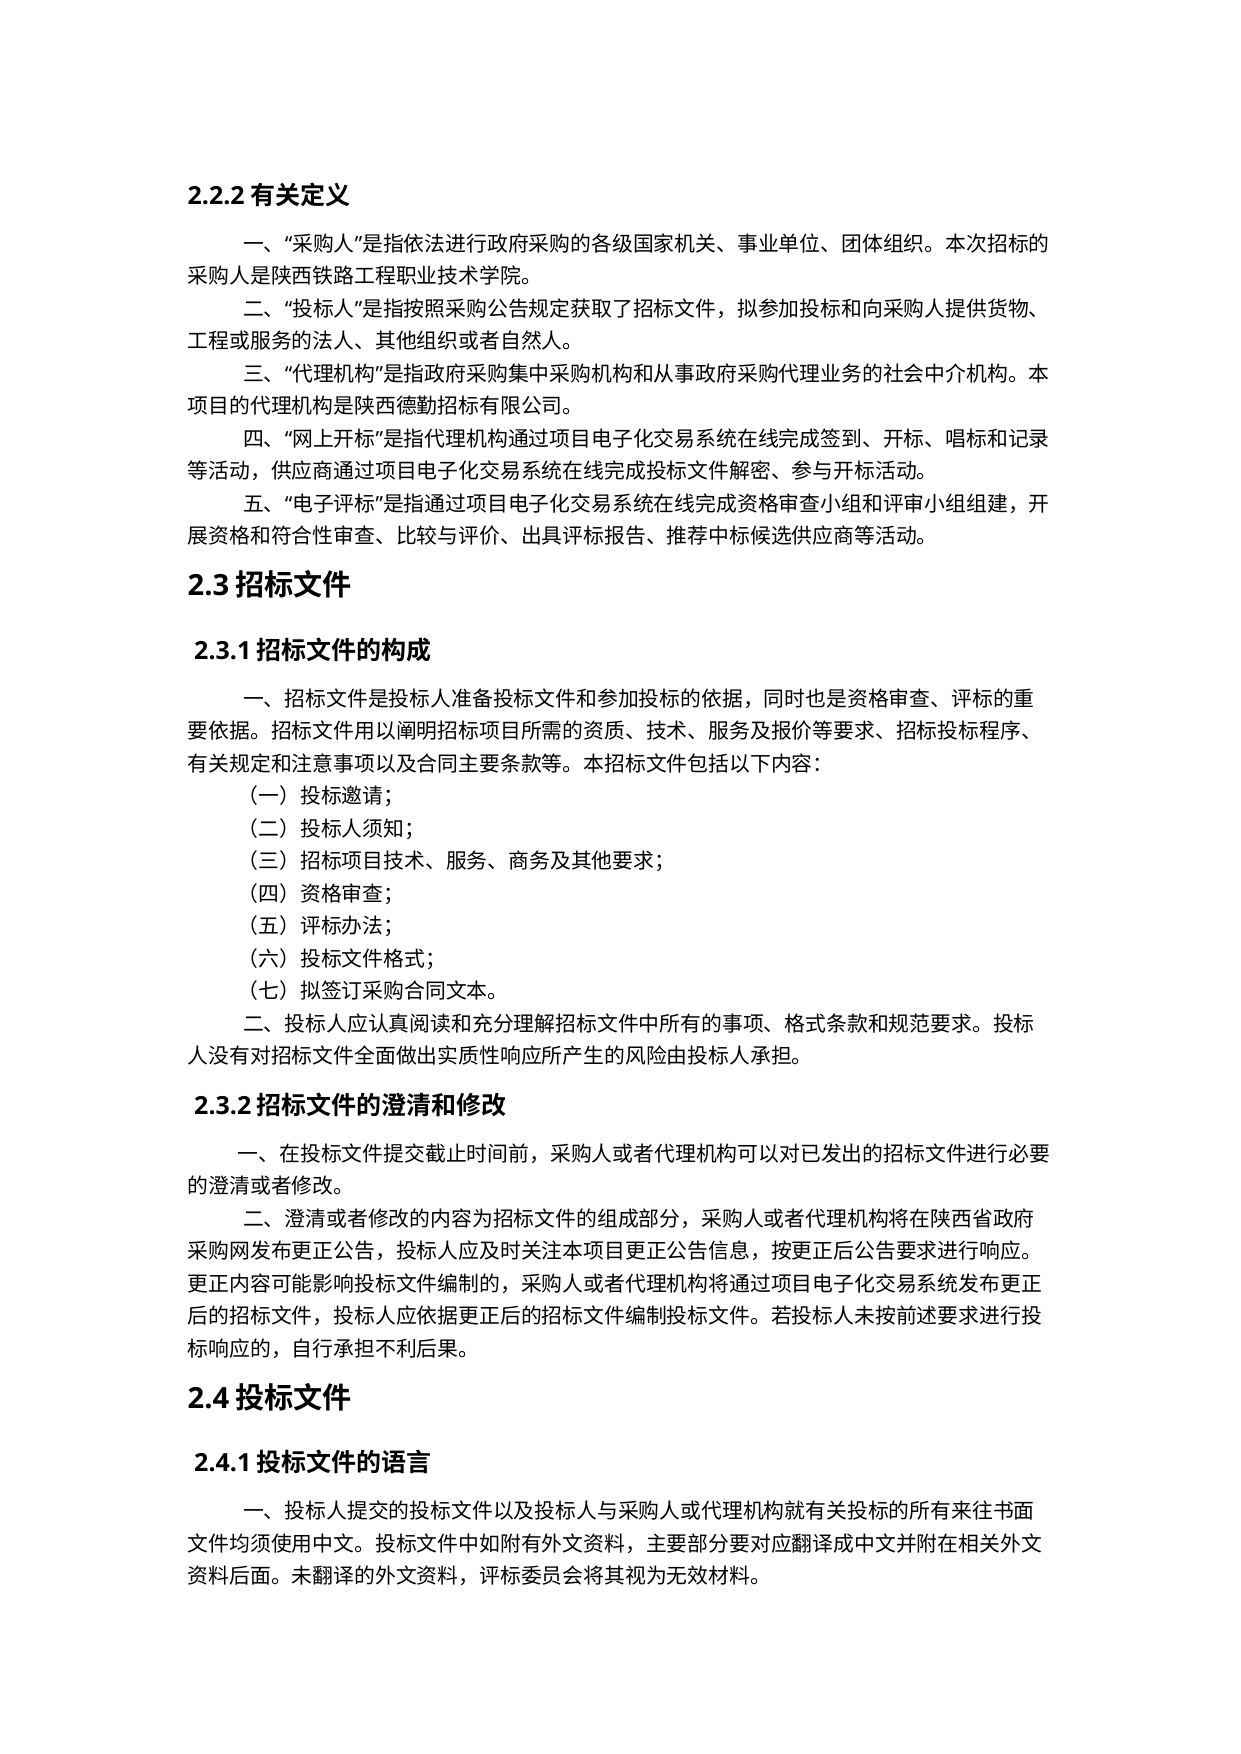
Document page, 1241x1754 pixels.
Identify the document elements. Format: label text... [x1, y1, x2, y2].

text 一、投标人提交的投标文件以及投标人与采购人或代理机构就有关投标的所有来往书面文件均须使用中文。投标文件中如附有外文资料，主要部分要对应翻译成中文并附在相关外文资料后面。未翻译的外文资料，评标委员会将其视为无效材料。 [187, 1494, 1053, 1592]
text 二、“投标人”是指按照采购公告规定获取了招标文件，拟参加投标和向采购人提供货物、工程或服务的法人、其他组织或者自然人。 [187, 292, 1053, 357]
text 2.3招标文件 [187, 552, 1053, 617]
text 五、“电子评标”是指通过项目电子化交易系统在线完成资格审查小组和评审小组组建，开展资格和符合性审查、比较与评价、出具评标报告、推荐中标候选供应商等活动。 [187, 487, 1053, 552]
text 2.3.2招标文件的澄清和修改 [187, 1072, 1053, 1137]
text 三、“代理机构”是指政府采购集中采购机构和从事政府采购代理业务的社会中介机构。本项目的代理机构是陕西德勤招标有限公司。 [187, 357, 1053, 422]
text （二）投标人须知； [187, 812, 1053, 844]
text （五）评标办法； [187, 909, 1053, 942]
text （三）招标项目技术、服务、商务及其他要求； [187, 844, 1053, 877]
text （六）投标文件格式； [187, 942, 1053, 974]
text 2.4.1投标文件的语言 [187, 1429, 1053, 1494]
text （一）投标邀请； [187, 779, 1053, 812]
text 一、在投标文件提交截止时间前，采购人或者代理机构可以对已发出的招标文件进行必要的澄清或者修改。 [187, 1137, 1053, 1202]
text 一、“采购人”是指依法进行政府采购的各级国家机关、事业单位、团体组织。本次招标的采购人是陕西铁路工程职业技术学院。 [187, 227, 1053, 292]
text （四）资格审查； [187, 877, 1053, 909]
text 2.2.2有关定义 [187, 162, 1053, 227]
text 四、“网上开标”是指代理机构通过项目电子化交易系统在线完成签到、开标、唱标和记录等活动，供应商通过项目电子化交易系统在线完成投标文件解密、参与开标活动。 [187, 422, 1053, 487]
text 二、澄清或者修改的内容为招标文件的组成部分，采购人或者代理机构将在陕西省政府采购网发布更正公告，投标人应及时关注本项目更正公告信息，按更正后公告要求进行响应。更正内容可能影响投标文件编制的，采购人或者代理机构将通过项目电子化交易系统发布更正后的招标文件，投标人应依据更正后的招标文件编制投标文件。若投标人未按前述要求进行投标响应的，自行承担不利后果。 [187, 1202, 1053, 1364]
text 二、投标人应认真阅读和充分理解招标文件中所有的事项、格式条款和规范要求。投标人没有对招标文件全面做出实质性响应所产生的风险由投标人承担。 [187, 1007, 1053, 1072]
text （七）拟签订采购合同文本。 [187, 974, 1053, 1007]
text 2.4投标文件 [187, 1364, 1053, 1429]
text 一、招标文件是投标人准备投标文件和参加投标的依据，同时也是资格审查、评标的重要依据。招标文件用以阐明招标项目所需的资质、技术、服务及报价等要求、招标投标程序、有关规定和注意事项以及合同主要条款等。本招标文件包括以下内容： [187, 682, 1053, 779]
text 2.3.1招标文件的构成 [187, 617, 1053, 682]
